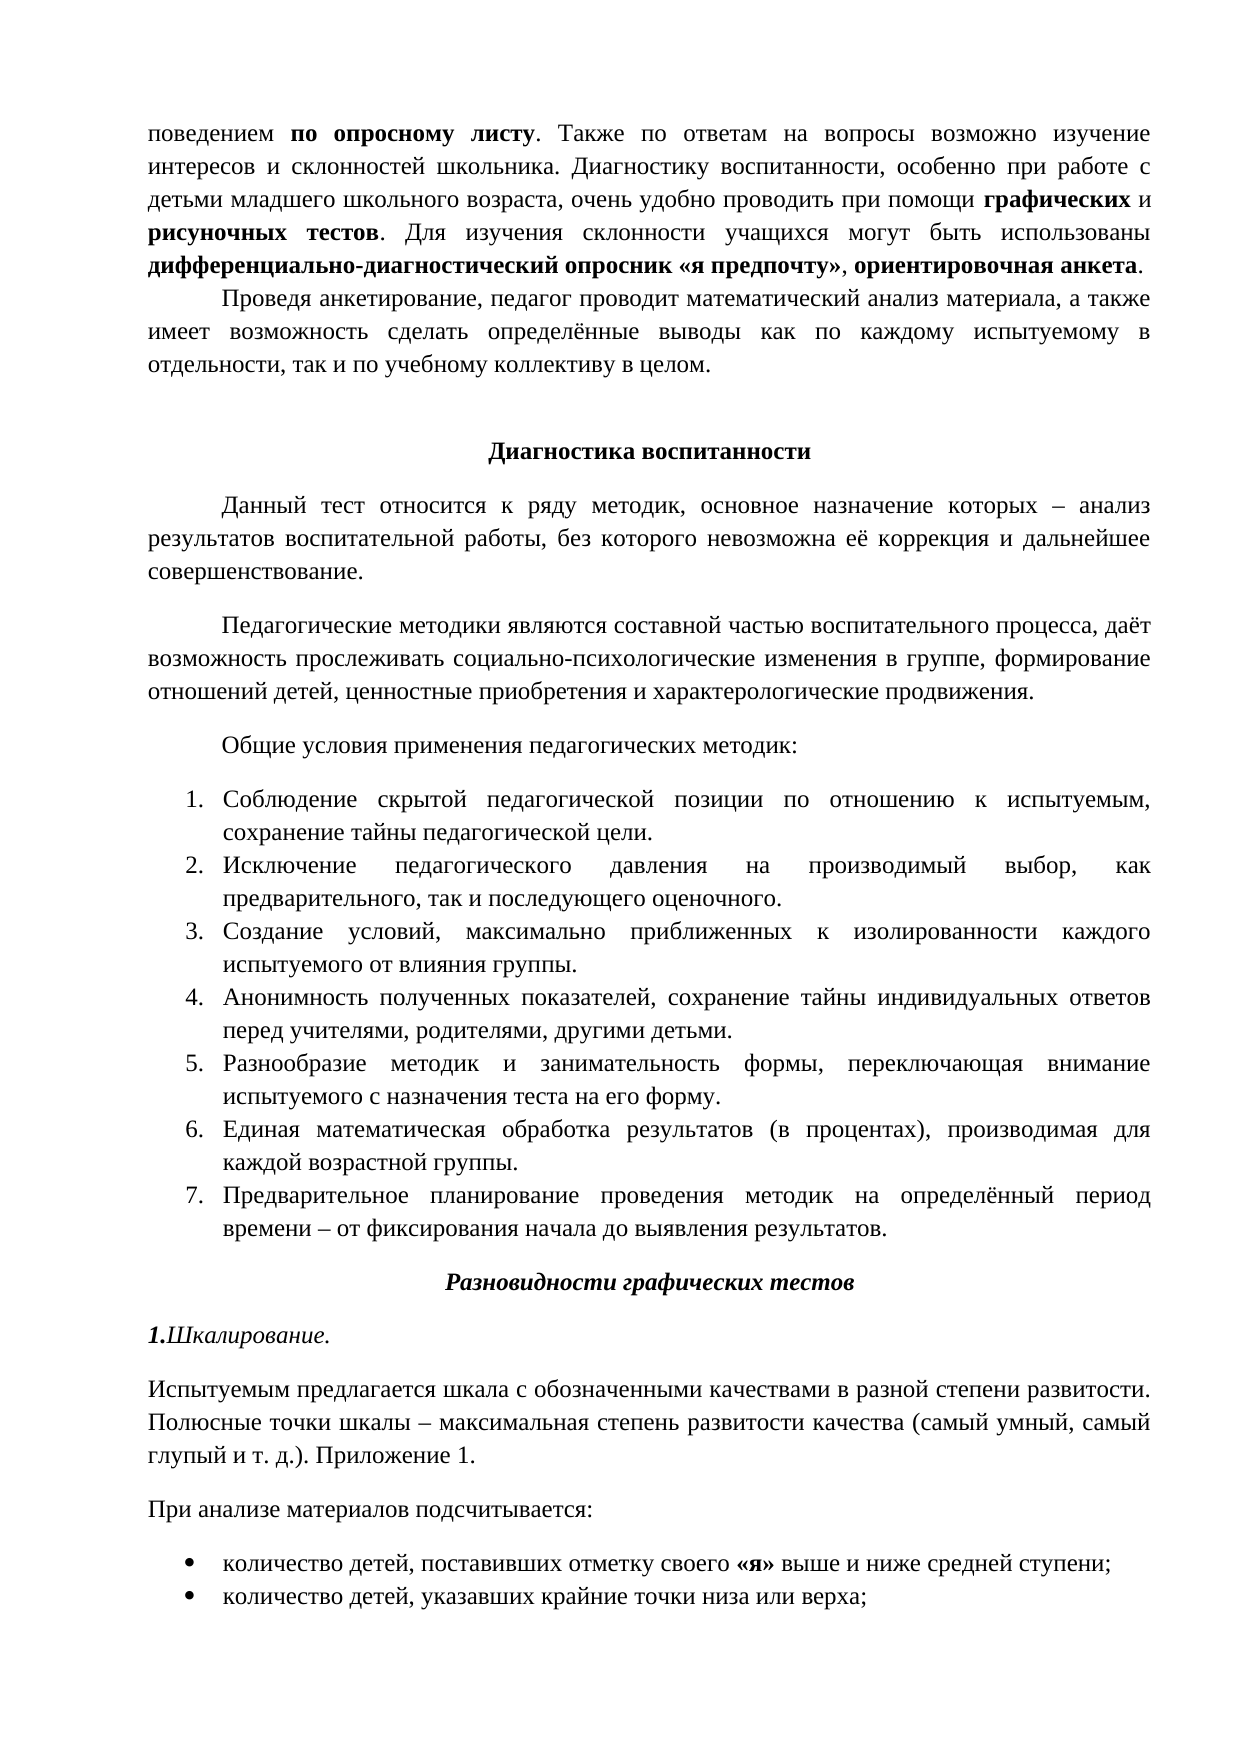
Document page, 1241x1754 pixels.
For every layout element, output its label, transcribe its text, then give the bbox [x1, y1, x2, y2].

list Создание условий, максимально приближенных к изолированности каждого испытуемого от влияния группы. [185, 916, 1152, 977]
text При анализе материалов подсчитывается: [148, 1494, 1152, 1523]
list Единая математическая обработка результатов (в процентах), производимая для каждой возрастной группы. [185, 1114, 1152, 1176]
list Разнообразие методик и занимательность формы, переключающая внимание испытуемого с назначения теста на его форму. [185, 1048, 1152, 1109]
text Данный тест относится к ряду методик, основное назначение которых – анализ результатов воспитательной работы, без которого невозможна её коррекция и дальнейшее совершенствование. [148, 490, 1152, 585]
list Исключение педагогического давления на производимый выбор, как предварительного, так и последующего оценочного. [185, 850, 1152, 911]
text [148, 118, 1152, 279]
list Предварительное планирование проведения методик на определённый период времени – от фиксирования начала до выявления результатов. [185, 1180, 1152, 1242]
text 1.Шкалирование. [148, 1321, 1152, 1349]
text Испытуемым предлагается шкала с обозначенными качествами в разной степени развитости. Полюсные точки шкалы – максимальная степень развитости качества (самый умный, самый глупый и т. д.). Приложение 1. [148, 1374, 1152, 1469]
list количество детей, поставивших отметку своего «я» выше и ниже средней ступени; [185, 1548, 1152, 1577]
text Педагогические методики являются составной частью воспитательного процесса, даёт возможность прослеживать социально-психологические изменения в группе, формирование отношений детей, ценностные приобретения и характерологические продвижения. [148, 610, 1152, 705]
list Анонимность полученных показателей, сохранение тайны индивидуальных ответов перед учителями, родителями, другими детьми. [185, 982, 1152, 1043]
text Общие условия применения педагогических методик: [148, 730, 1152, 758]
text Диагностика воспитанности [148, 436, 1152, 465]
list Соблюдение скрытой педагогической позиции по отношению к испытуемым, сохранение тайны педагогической цели. [185, 784, 1152, 845]
text Проведя анкетирование, педагог проводит математический анализ материала, а также имеет возможность сделать определённые выводы как по каждому испытуемому в отдельности, так и по учебному коллективу в целом. [148, 283, 1152, 378]
list количество детей, указавших крайние точки низа или верха; [185, 1581, 1152, 1610]
text Разновидности графических тестов [148, 1267, 1152, 1296]
